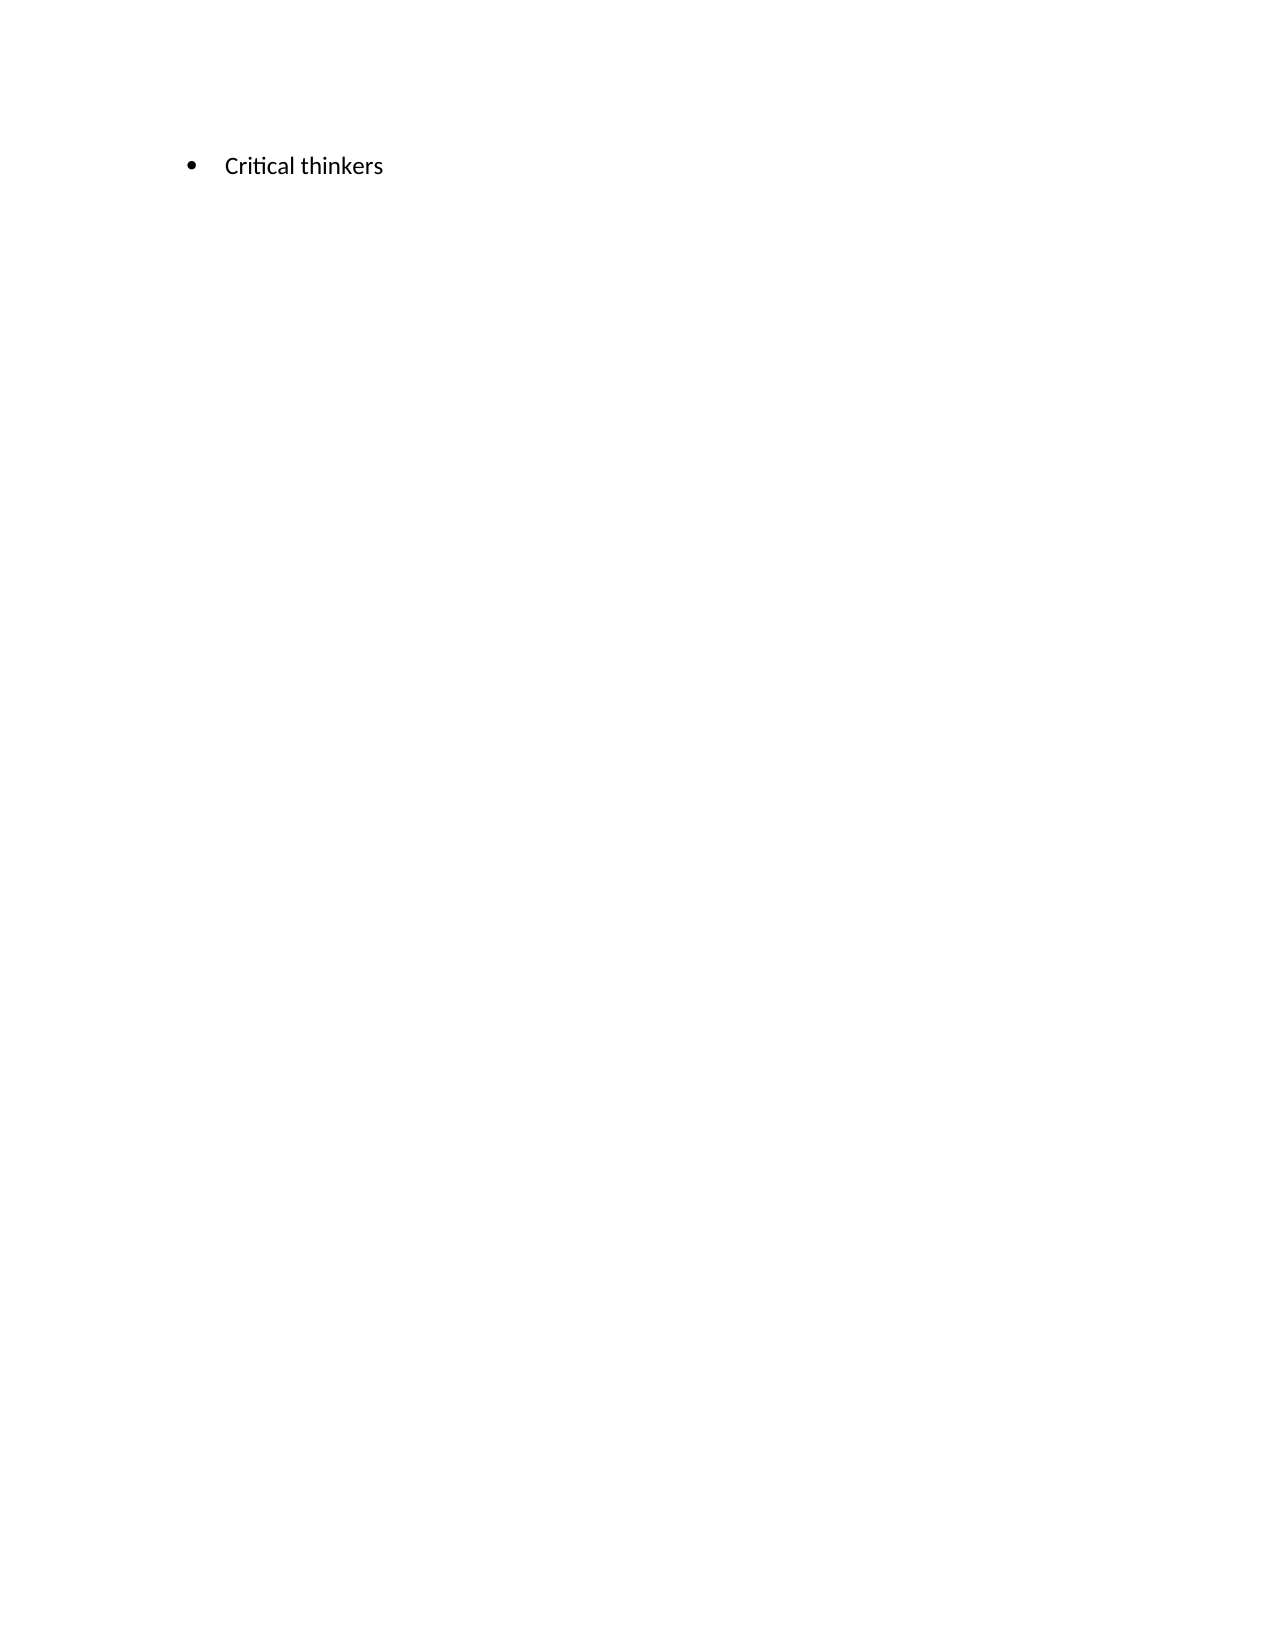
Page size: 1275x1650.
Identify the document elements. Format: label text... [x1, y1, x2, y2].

list Critical thinkers [187, 150, 1125, 181]
